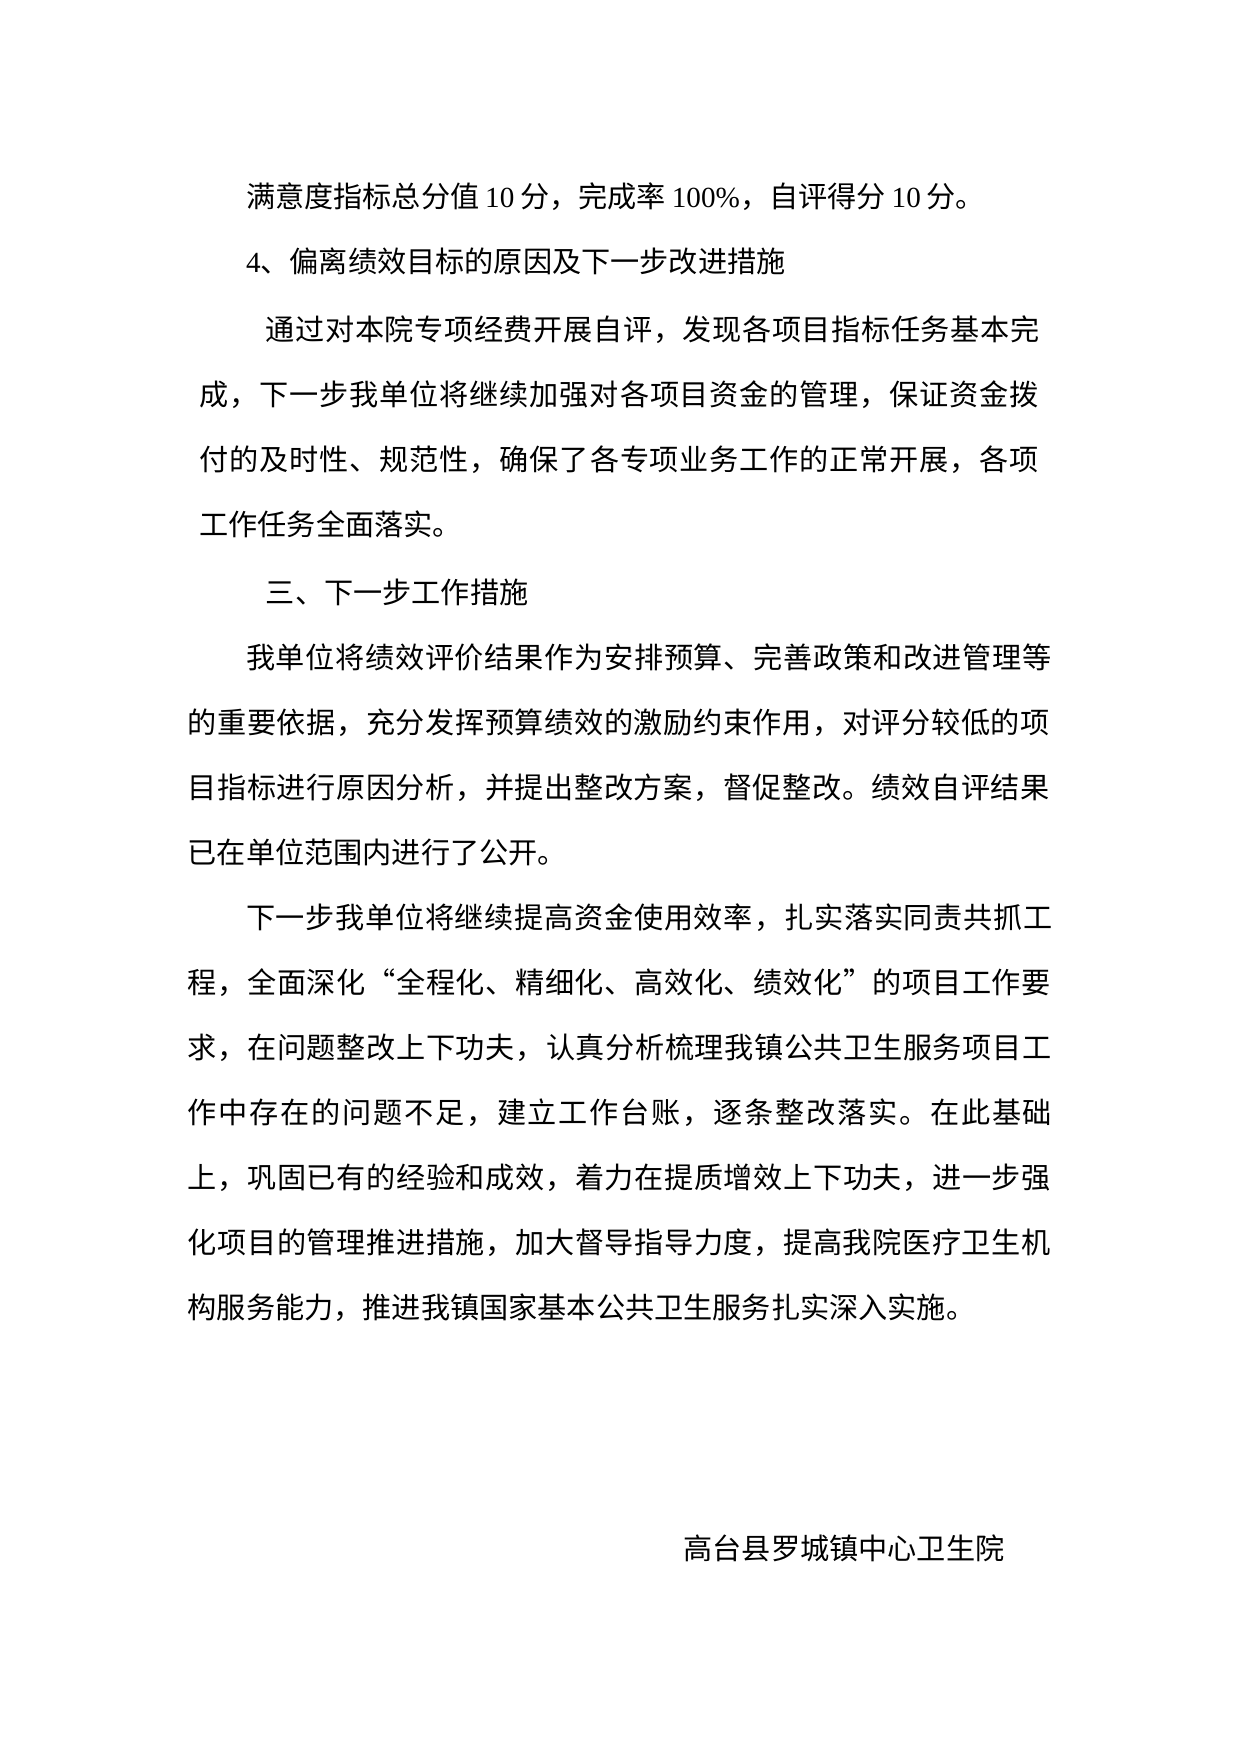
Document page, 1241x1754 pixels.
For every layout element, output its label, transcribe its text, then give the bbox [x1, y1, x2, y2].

text 三、下一步工作措施 [199, 558, 1040, 623]
text 高台县罗城镇中心卫生院 [187, 1514, 1053, 1579]
text 下一步我单位将继续提高资金使用效率，扎实落实同责共抓工程，全面深化“全程化、精细化、高效化、绩效化”的项目工作要求，在问题整改上下功夫，认真分析梳理我镇公共卫生服务项目工作中存在的问题不足，建立工作台账，逐条整改落实。在此基础上，巩固已有的经验和成效，着力在提质增效上下功夫，进一步强化项目的管理推进措施，加大督导指导力度，提高我院医疗卫生机构服务能力，推进我镇国家基本公共卫生服务扎实深入实施。 [187, 883, 1053, 1338]
text 满意度指标总分值10分，完成率100%，自评得分10分。 [187, 162, 1053, 227]
text 我单位将绩效评价结果作为安排预算、完善政策和改进管理等的重要依据，充分发挥预算绩效的激励约束作用，对评分较低的项目指标进行原因分析，并提出整改方案，督促整改。绩效自评结果已在单位范围内进行了公开。 [187, 623, 1053, 883]
text 通过对本院专项经费开展自评，发现各项目指标任务基本完成，下一步我单位将继续加强对各项目资金的管理，保证资金拨付的及时性、规范性，确保了各专项业务工作的正常开展，各项工作任务全面落实。 [199, 295, 1040, 555]
text 4、偏离绩效目标的原因及下一步改进措施 [187, 227, 1053, 292]
